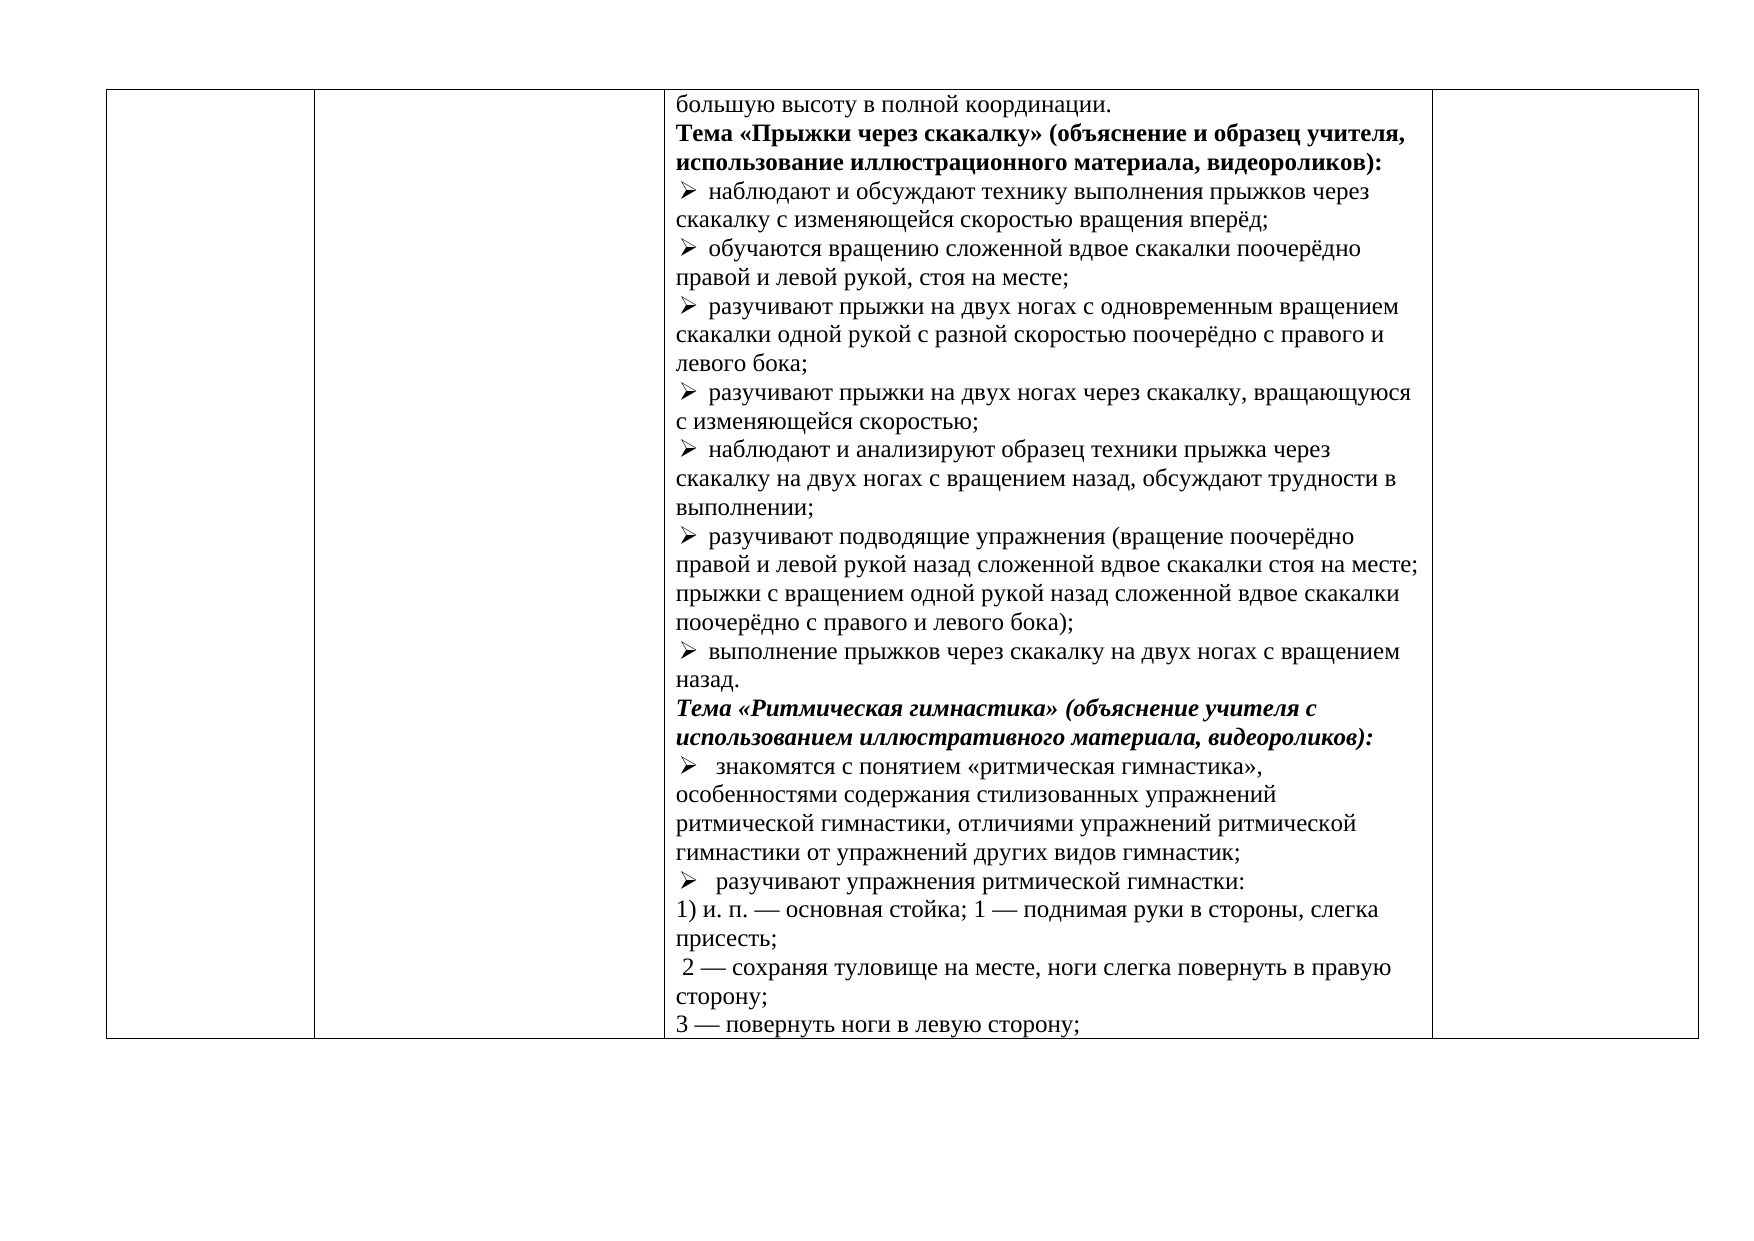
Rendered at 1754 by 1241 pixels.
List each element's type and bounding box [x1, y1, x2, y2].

table_cell [107, 90, 314, 1038]
table_cell [665, 90, 1432, 1038]
table_cell [315, 90, 664, 1038]
table_cell [1433, 90, 1698, 1038]
